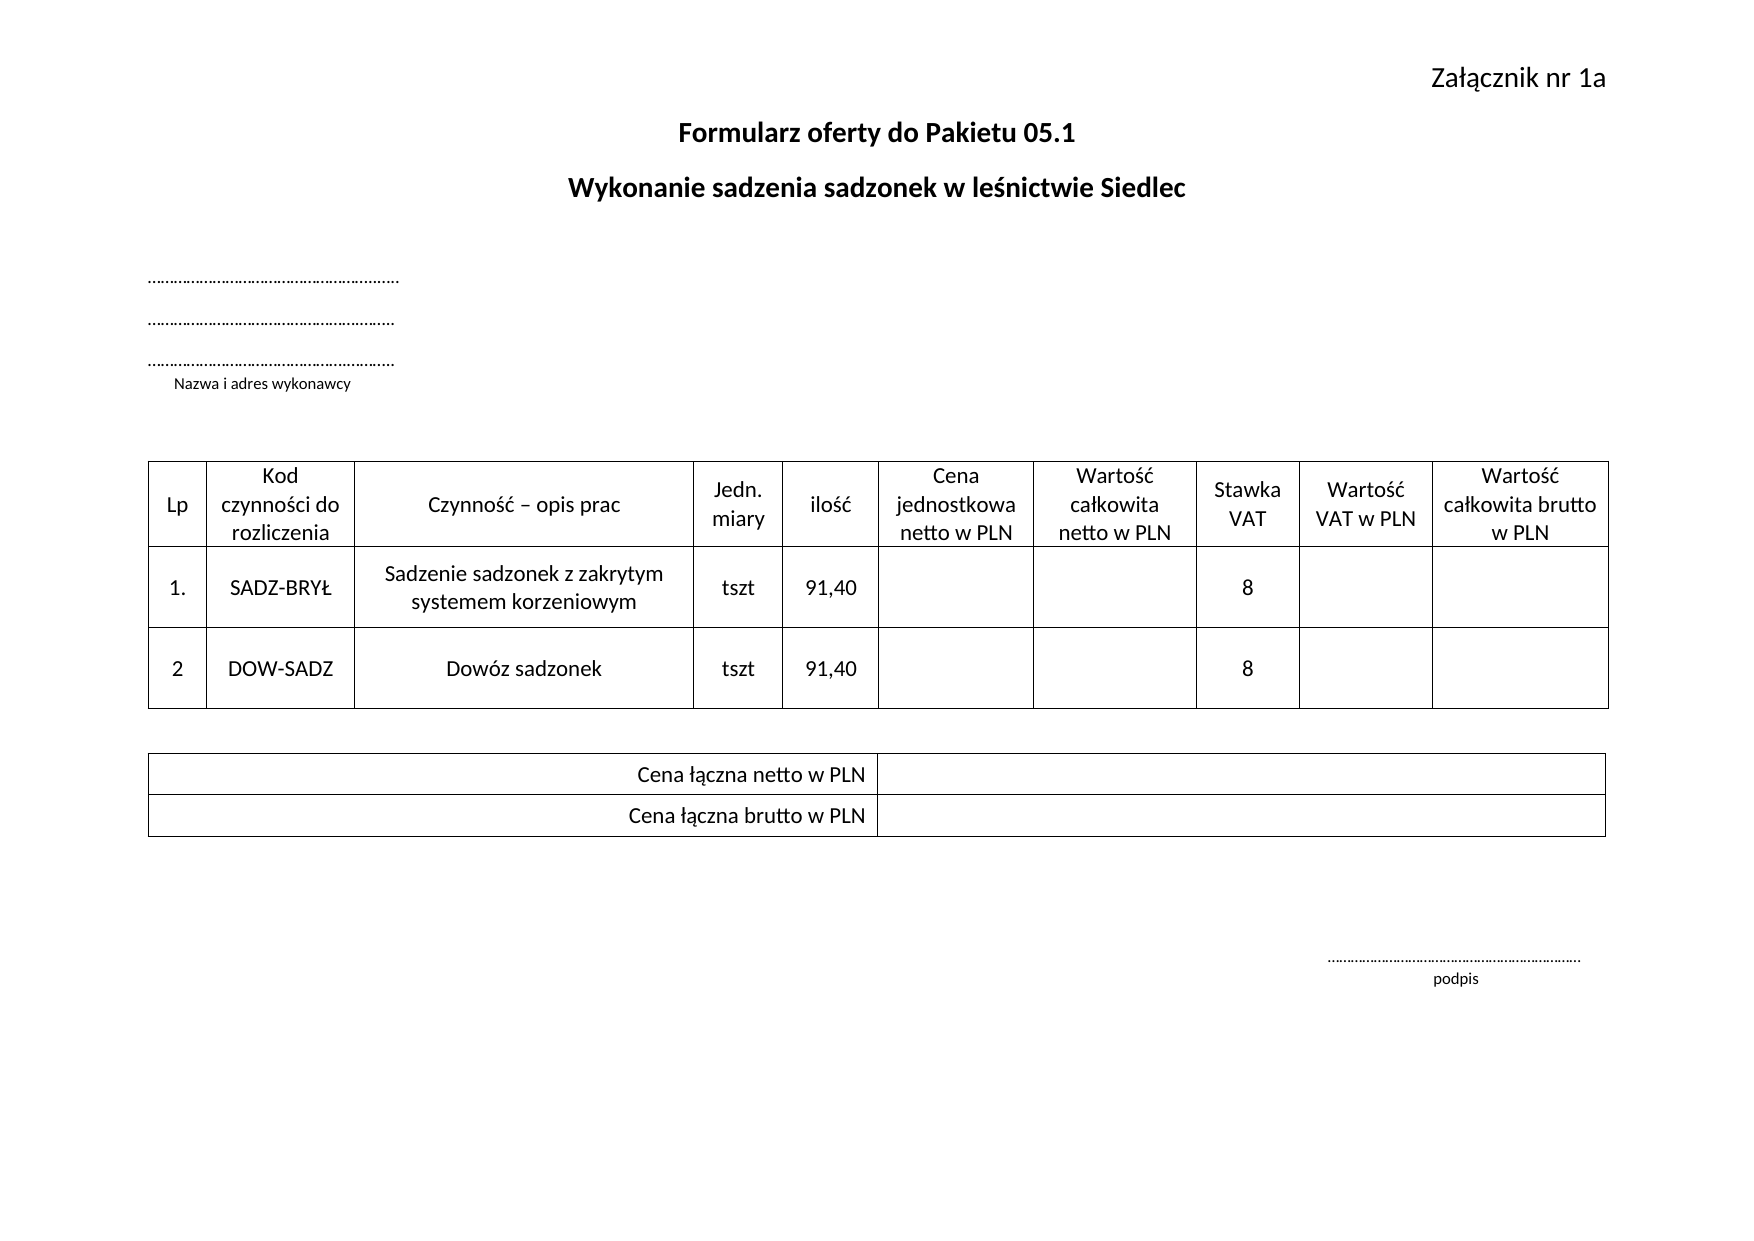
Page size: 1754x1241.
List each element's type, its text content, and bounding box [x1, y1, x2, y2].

table_cell [1034, 547, 1196, 627]
text ……………………………………………..….. [148, 266, 1606, 289]
table_header Lp [149, 462, 206, 546]
table_cell 2 [149, 628, 206, 708]
table_cell tszt [694, 547, 782, 627]
table_cell 8 [1197, 547, 1299, 627]
table_cell Sadzenie sadzonek z zakrytym systemem korzeniowym [355, 547, 693, 627]
table_cell [879, 628, 1033, 708]
table_cell [1034, 628, 1196, 708]
table_cell SADZ-BRYŁ [207, 547, 354, 627]
table_cell 8 [1197, 628, 1299, 708]
text podpis [1328, 968, 1606, 988]
table_cell Cena łączna brutto w PLN [149, 795, 877, 836]
table_cell tszt [694, 628, 782, 708]
table_header Wartość całkowita netto w PLN [1034, 462, 1196, 546]
table_header Stawka VAT [1197, 462, 1299, 546]
table_cell [1300, 547, 1432, 627]
table_cell [878, 795, 1605, 836]
table_cell 91,40 [783, 547, 878, 627]
table_header Jedn. miary [694, 462, 782, 546]
table_header ilość [783, 462, 878, 546]
text Formularz oferty do Pakietu 05.1 [148, 114, 1606, 150]
table_header Wartość całkowita brutto w PLN [1433, 462, 1608, 546]
table_cell [879, 547, 1033, 627]
text ………………………………………………………… [1328, 946, 1606, 967]
table_header [878, 754, 1605, 794]
table_header Cena łączna netto w PLN [149, 754, 877, 794]
text ………………………………………….…….. [148, 307, 1606, 330]
table_cell DOW-SADZ [207, 628, 354, 708]
table_header Wartość VAT w PLN [1300, 462, 1432, 546]
table_header Kod czynności do rozliczenia [207, 462, 354, 546]
text ……………………………………….……….. [148, 348, 1606, 371]
table_header Czynność – opis prac [355, 462, 693, 546]
table_cell Dowóz sadzonek [355, 628, 693, 708]
table_cell 1. [149, 547, 206, 627]
text Wykonanie sadzenia sadzonek w leśnictwie Siedlec [148, 169, 1606, 205]
text Załącznik nr 1a [148, 59, 1606, 95]
text Nazwa i adres wykonawcy [148, 373, 1606, 393]
table_cell [1433, 547, 1608, 627]
table_header Cena jednostkowa netto w PLN [879, 462, 1033, 546]
table_cell [1433, 628, 1608, 708]
table_cell 91,40 [783, 628, 878, 708]
table_cell [1300, 628, 1432, 708]
